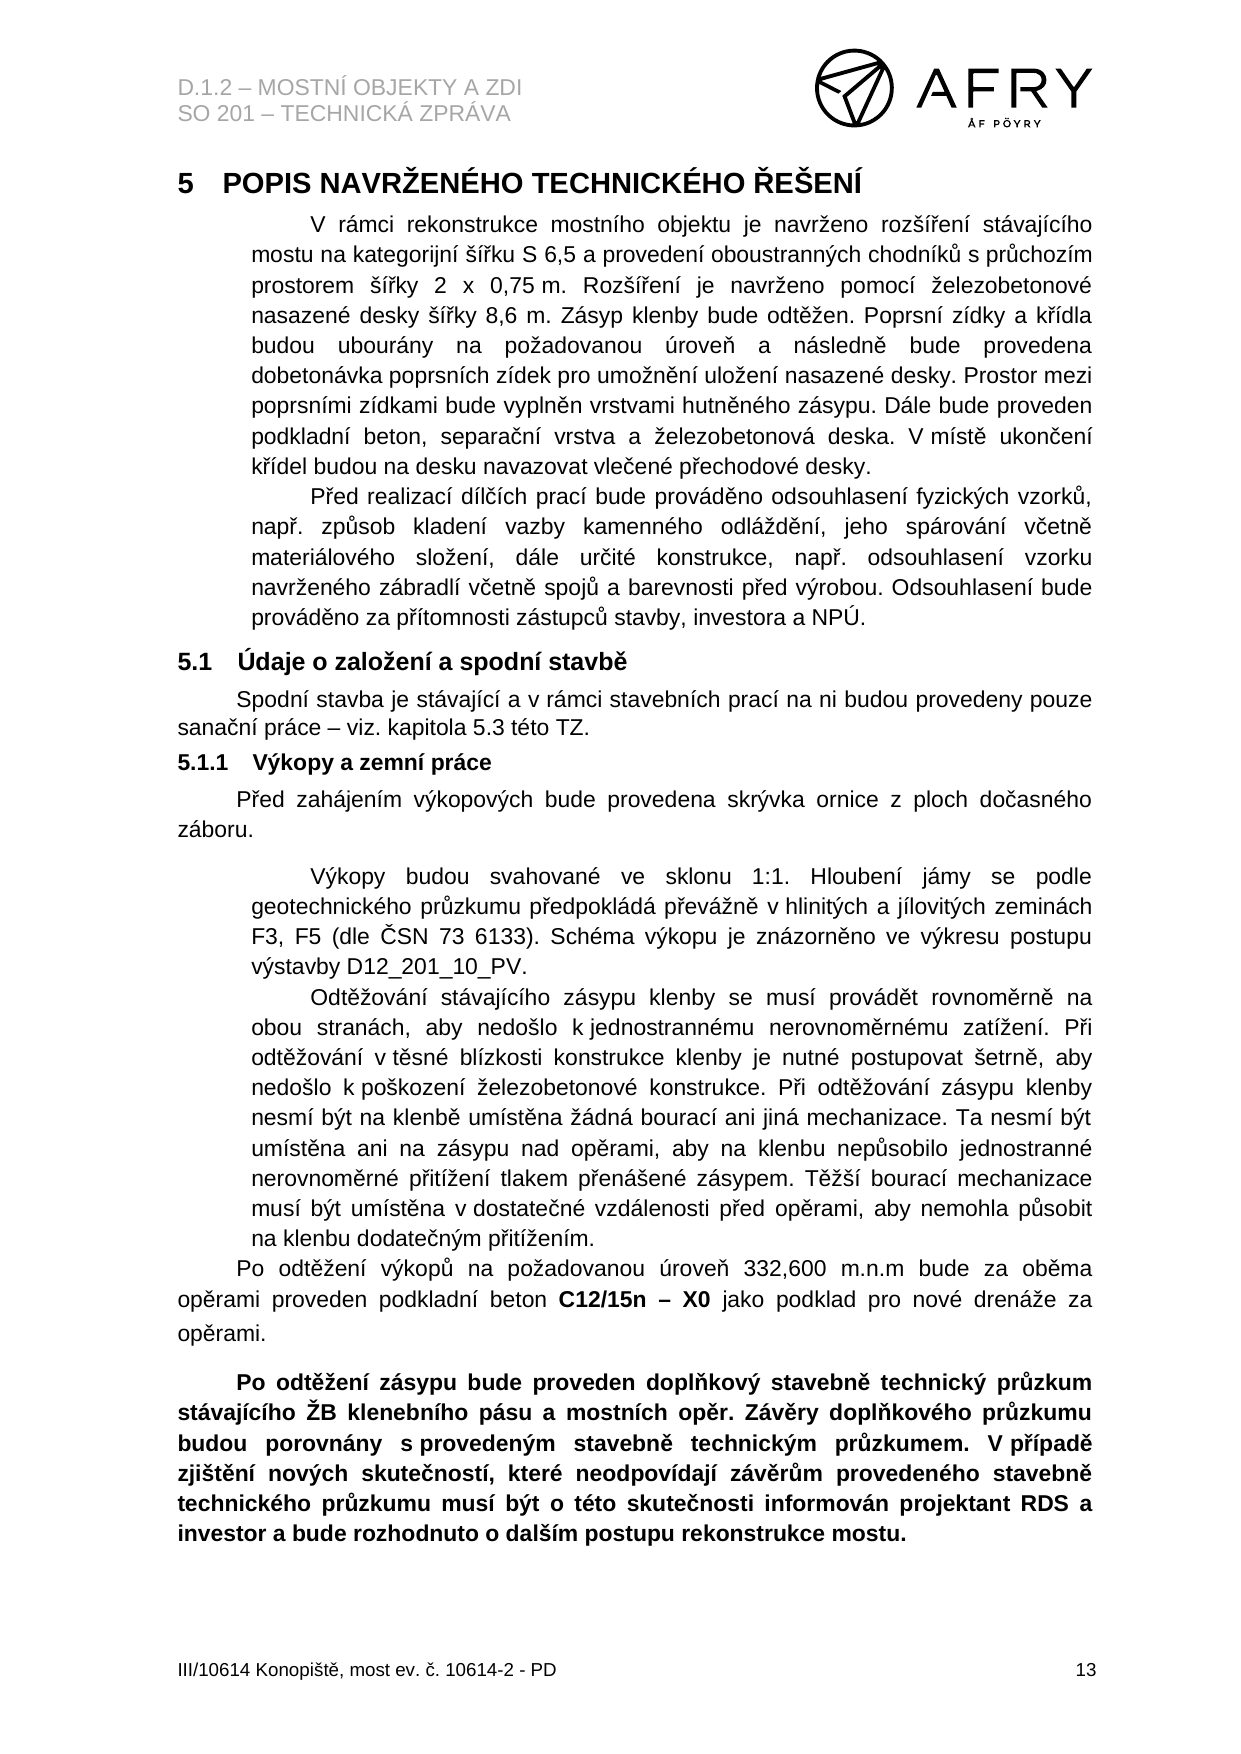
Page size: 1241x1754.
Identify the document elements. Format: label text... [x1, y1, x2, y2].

text Spodní stavba je stávající a v rámci stavebních prací na ni budou provedeny pouze sanační práce – viz. kapitola 5.3 této TZ. [177, 686, 1092, 741]
subtitle Údaje o založení a spodní stavbě [177, 647, 1092, 675]
text Po odtěžení zásypu bude proveden doplňkový stavebně technický průzkum stávajícího ŽB klenebního pásu a mostních opěr. Závěry doplňkového průzkumu budou porovnány s provedeným stavebně technickým průzkumem. V případě zjištění nových skutečností, které neodpovídají závěrům provedeného stavebně technického průzkumu musí být o této skutečnosti informován projektant RDS a investor a bude rozhodnuto o dalším postupu rekonstrukce mostu. [177, 1369, 1092, 1547]
text Výkopy budou svahované ve sklonu 1:1. Hloubení jámy se podle geotechnického průzkumu předpokládá převážně v hlinitých a jílovitých zeminách F3, F5 (dle ČSN 73 6133). Schéma výkopu je znázorněno ve výkresu postupu výstavby D12_201_10_PV. [251, 863, 1092, 979]
text V rámci rekonstrukce mostního objektu je navrženo rozšíření stávajícího mostu na kategorijní šířku S 6,5 a provedení oboustranných chodníků s průchozím prostorem šířky 2 x 0,75 m. Rozšíření je navrženo pomocí železobetonové nasazené desky šířky 8,6 m. Zásyp klenby bude odtěžen. Poprsní zídky a křídla budou ubourány na požadovanou úroveň a následně bude provedena dobetonávka poprsních zídek pro umožnění uložení nasazené desky. Prostor mezi poprsními zídkami bude vyplněn vrstvami hutněného zásypu. Dále bude proveden podkladní beton, separační vrstva a železobetonová deska. V místě ukončení křídel budou na desku navazovat vlečené přechodové desky. [251, 211, 1092, 479]
text Před realizací dílčích prací bude prováděno odsouhlasení fyzických vzorků, např. způsob kladení vazby kamenného odláždění, jeho spárování včetně materiálového složení, dále určité konstrukce, např. odsouhlasení vzorku navrženého zábradlí včetně spojů a barevnosti před výrobou. Odsouhlasení bude prováděno za přítomnosti zástupců stavby, investora a NPÚ. [251, 483, 1092, 630]
subtitle Popis navrženého technického řešení [177, 166, 1092, 200]
text Po odtěžení výkopů na požadovanou úroveň 332,600 m.n.m bude za oběma opěrami proveden podkladní beton C12/15n – X0 jako podklad pro nové drenáže za opěrami. [177, 1255, 1092, 1348]
text Před zahájením výkopových bude provedena skrývka ornice z ploch dočasného záboru. [177, 786, 1092, 842]
text Odtěžování stávajícího zásypu klenby se musí provádět rovnoměrně na obou stranách, aby nedošlo k jednostrannému nerovnoměrnému zatížení. Při odtěžování v těsné blízkosti konstrukce klenby je nutné postupovat šetrně, aby nedošlo k poškození železobetonové konstrukce. Při odtěžování zásypu klenby nesmí být na klenbě umístěna žádná bourací ani jiná mechanizace. Ta nesmí být umístěna ani na zásypu nad opěrami, aby na klenbu nepůsobilo jednostranné nerovnoměrné přitížení tlakem přenášené zásypem. Těžší bourací mechanizace musí být umístěna v dostatečné vzdálenosti před opěrami, aby nemohla působit na klenbu dodatečným přitížením. [251, 983, 1092, 1251]
subtitle Výkopy a zemní práce [177, 749, 1092, 775]
